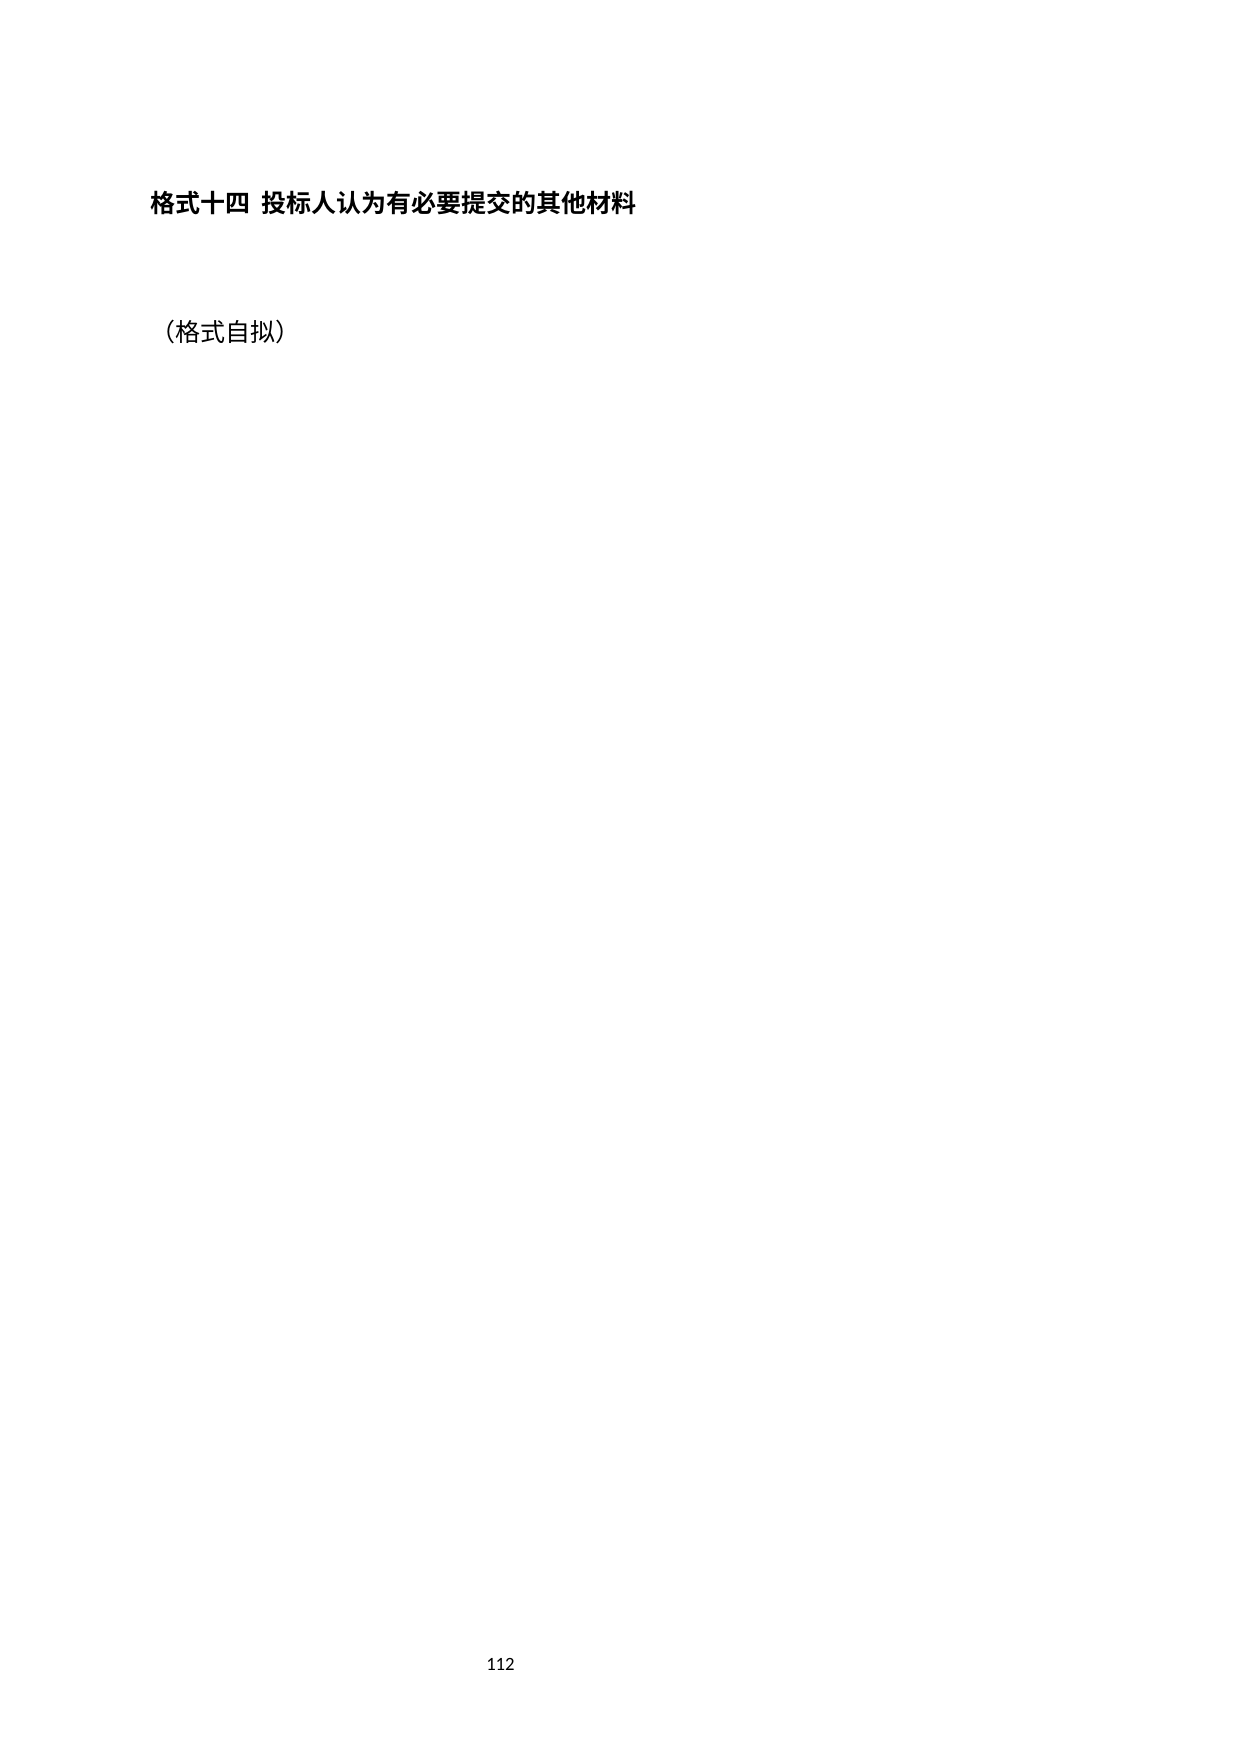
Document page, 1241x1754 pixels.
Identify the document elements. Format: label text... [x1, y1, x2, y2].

text 格式十四 投标人认为有必要提交的其他材料 [150, 175, 1122, 227]
text （格式自拟） [150, 304, 1122, 356]
